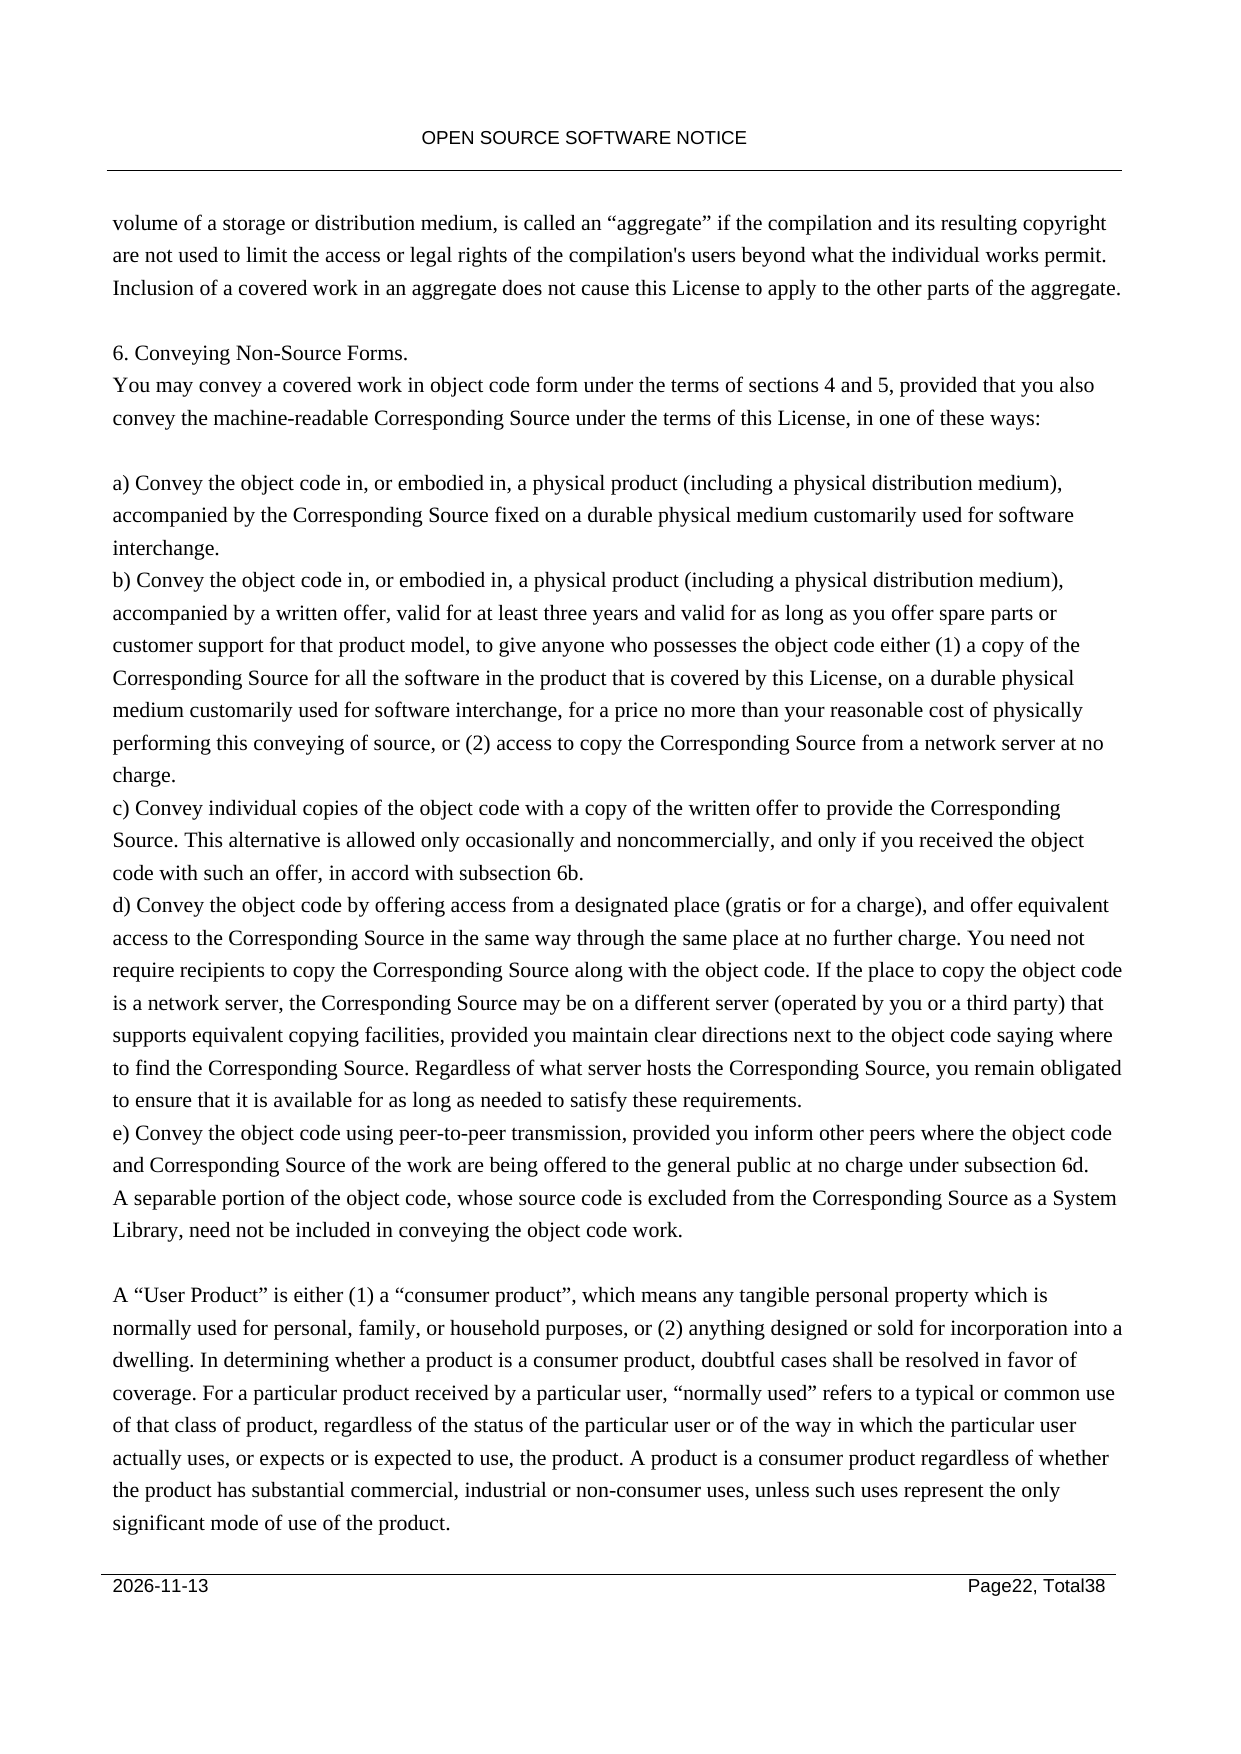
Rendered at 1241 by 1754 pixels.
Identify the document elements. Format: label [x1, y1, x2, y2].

text [112, 206, 1128, 1539]
